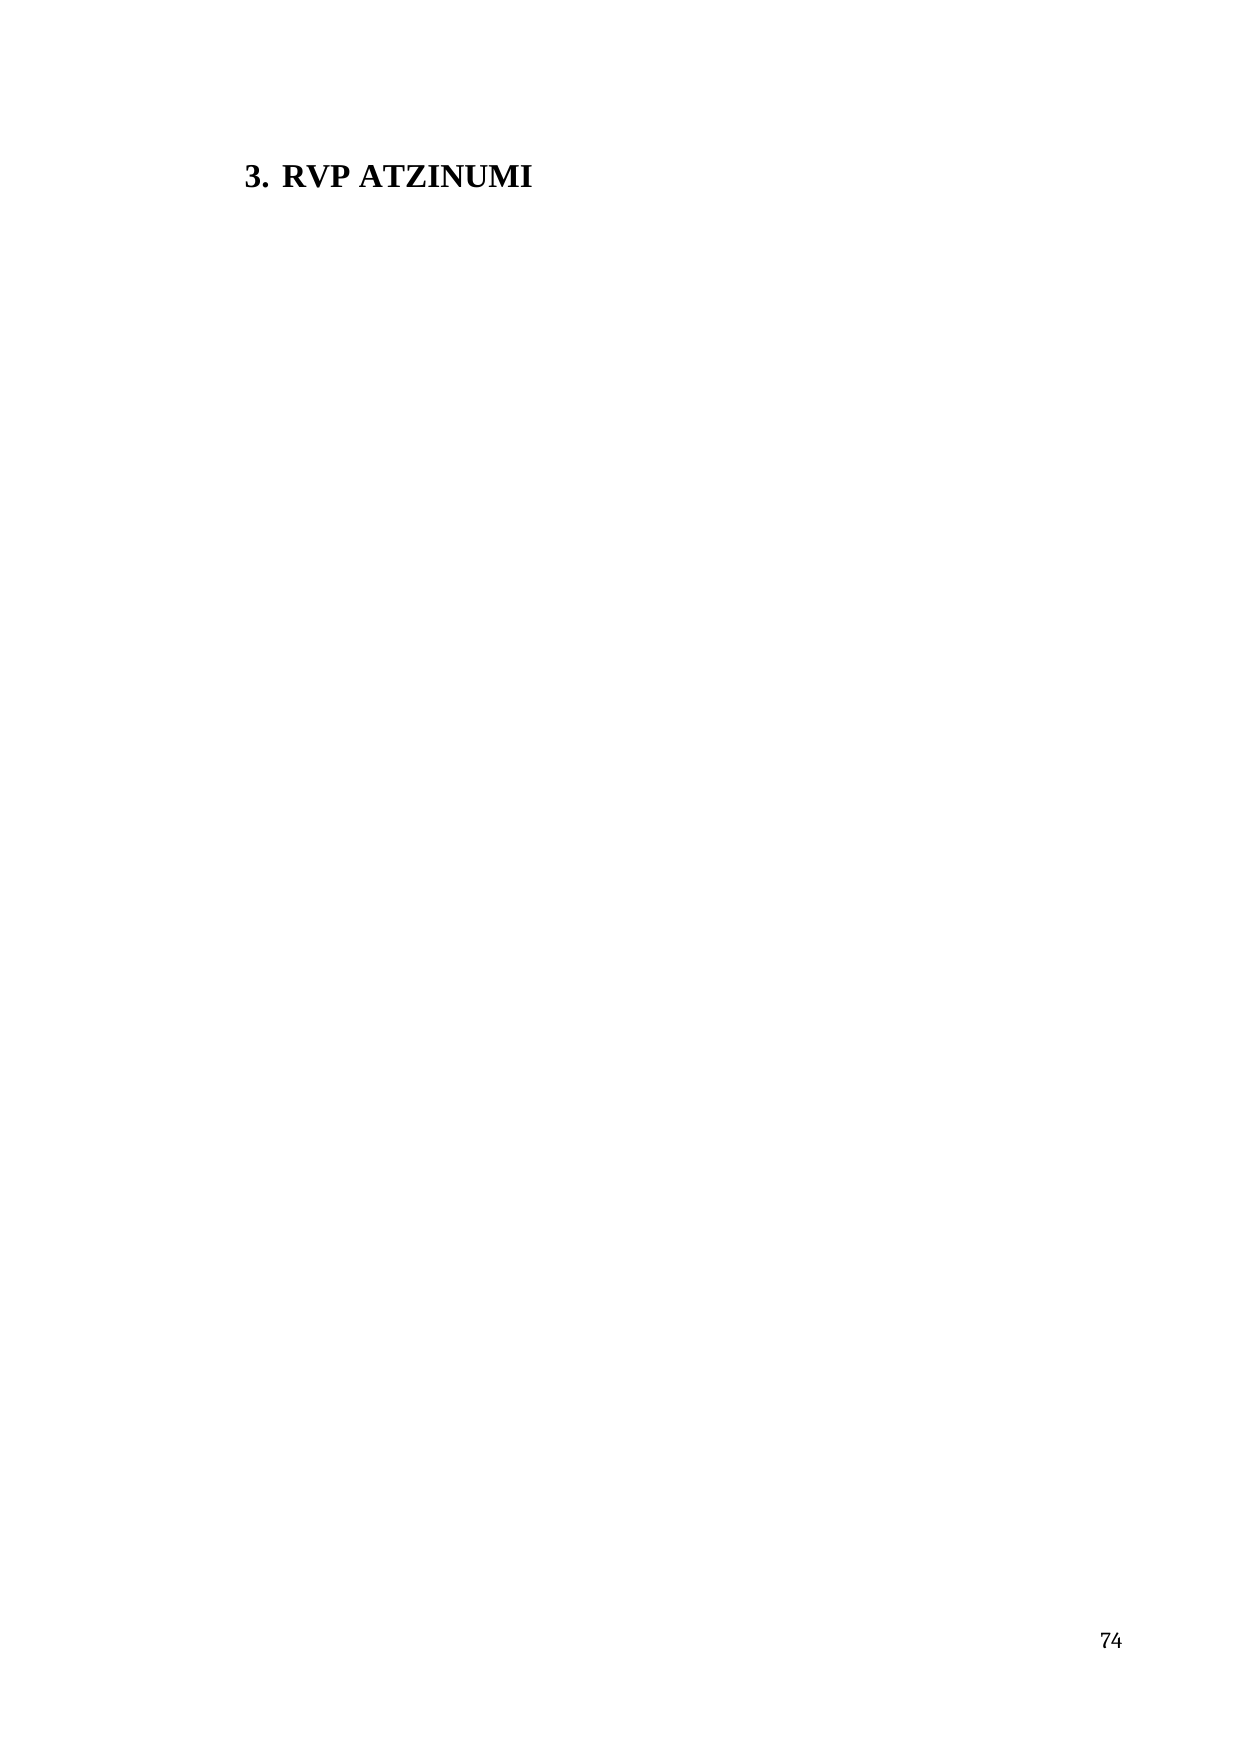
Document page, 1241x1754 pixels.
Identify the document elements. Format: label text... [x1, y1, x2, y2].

list RVP ATZINUMI [244, 156, 1122, 195]
